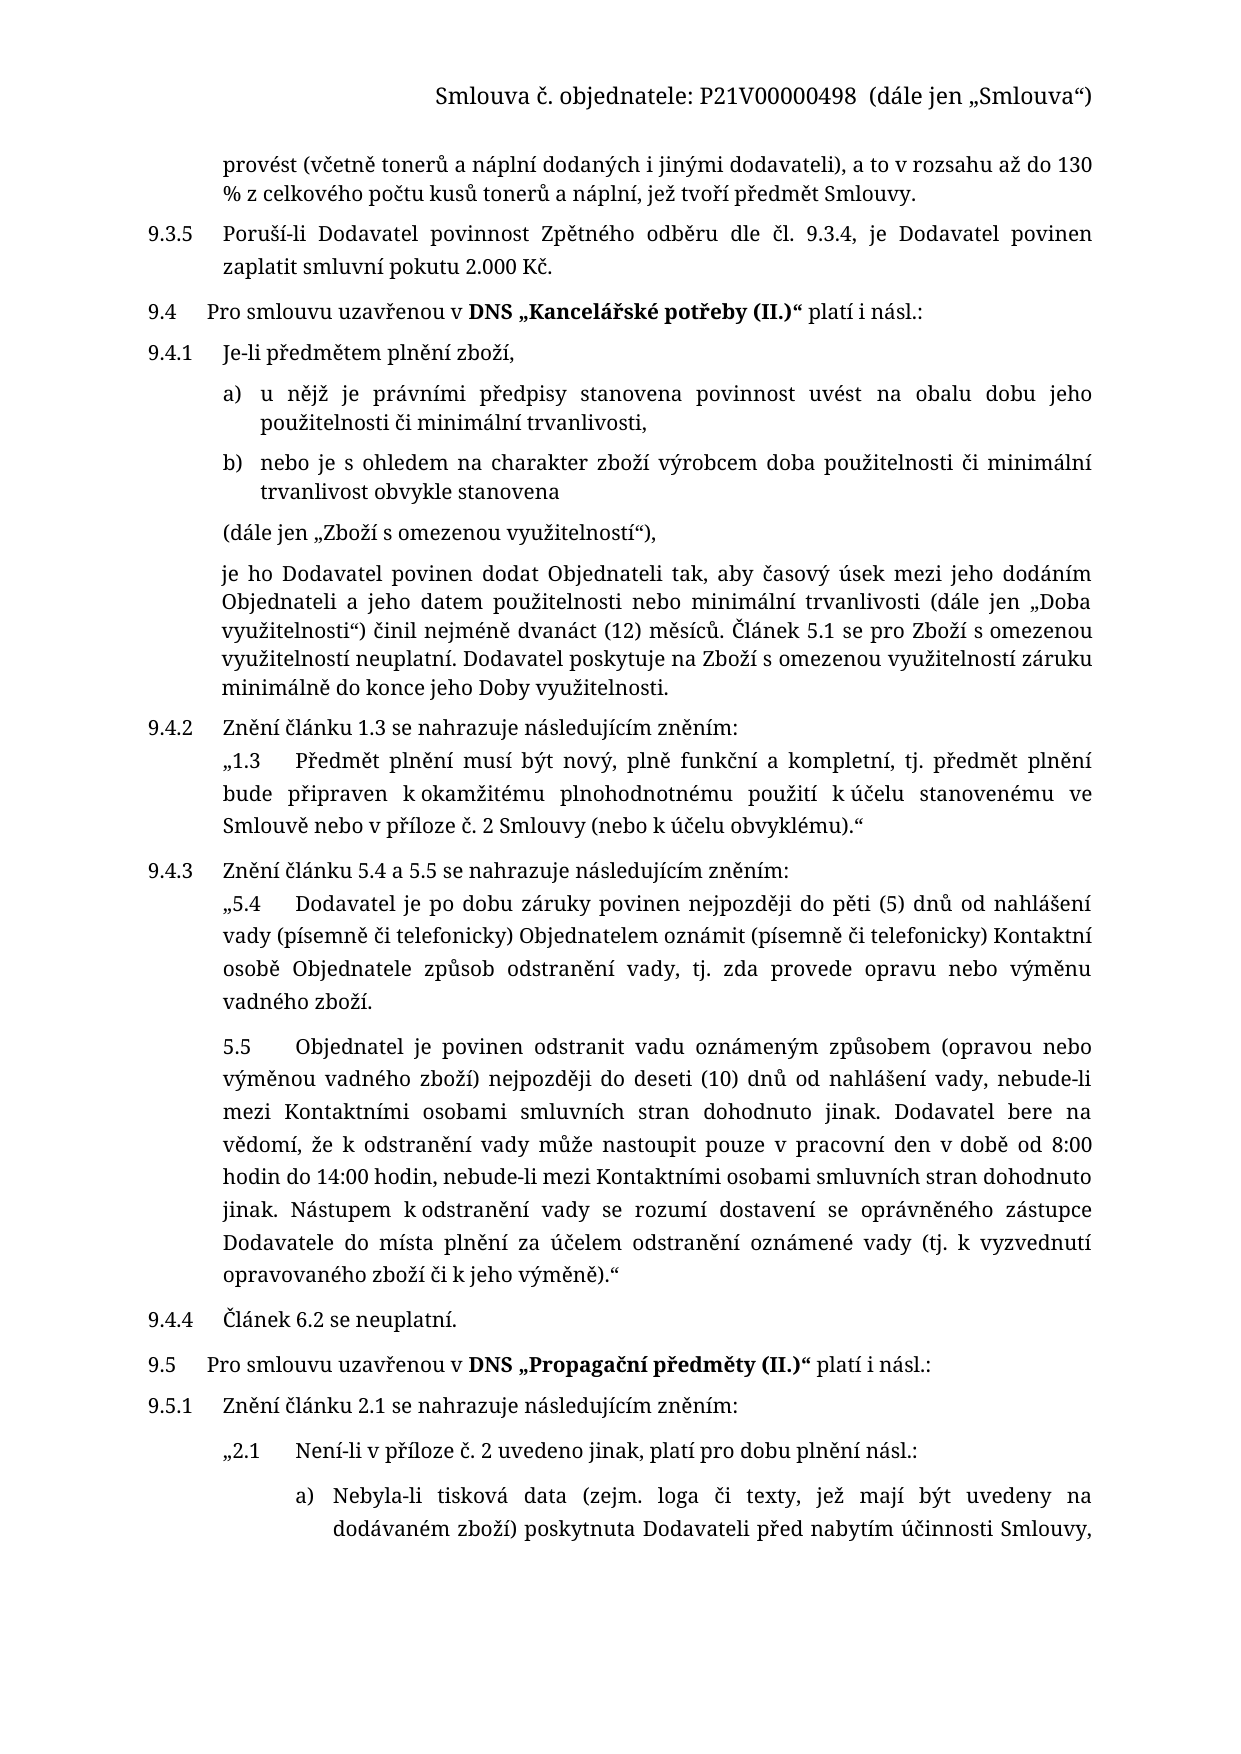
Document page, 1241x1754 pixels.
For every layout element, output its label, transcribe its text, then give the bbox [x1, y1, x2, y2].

list 5.5 Objednatel je povinen odstranit vadu oznámeným způsobem (opravou nebo výměnou vadného zboží) nejpozději do deseti (10) dnů od nahlášení vady, nebude-li mezi Kontaktními osobami smluvních stran dohodnuto jinak. Dodavatel bere na vědomí, že k odstranění vady může nastoupit pouze v pracovní den v době od 8:00 hodin do 14:00 hodin, nebude-li mezi Kontaktními osobami smluvních stran dohodnuto jinak. Nástupem k odstranění vady se rozumí dostavení se oprávněného zástupce Dodavatele do místa plnění za účelem odstranění oznámené vady (tj. k vyzvednutí opravovaného zboží či k jeho výměně).“ [223, 1032, 1093, 1289]
list „1.3 Předmět plnění musí být nový, plně funkční a kompletní, tj. předmět plnění bude připraven k okamžitému plnohodnotnému použití k účelu stanovenému ve Smlouvě nebo v příloze č. 2 Smlouvy (nebo k účelu obvyklému).“ [223, 746, 1093, 840]
list Znění článku 5.4 a 5.5 se nahrazuje následujícím zněním: [148, 856, 1093, 885]
list Poruší-li Dodavatel povinnost Zpětného odběru dle čl. 9.3.4, je Dodavatel povinen zaplatit smluvní pokutu 2.000 Kč. [148, 219, 1093, 281]
list nebo je s ohledem na charakter zboží výrobcem doba použitelnosti či minimální trvanlivost obvykle stanovena [223, 448, 1093, 505]
list „2.1 Není-li v příloze č. 2 uvedeno jinak, platí pro dobu plnění násl.: [223, 1436, 1093, 1465]
list Pro smlouvu uzavřenou v DNS „Kancelářské potřeby (II.)“ platí i násl.: [148, 297, 1093, 326]
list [295, 1482, 1093, 1543]
list „5.4 Dodavatel je po dobu záruky povinen nejpozději do pěti (5) dnů od nahlášení vady (písemně či telefonicky) Objednatelem oznámit (písemně či telefonicky) Kontaktní osobě Objednatele způsob odstranění vady, tj. zda provede opravu nebo výměnu vadného zboží. [223, 889, 1093, 1015]
list Pro smlouvu uzavřenou v DNS „Propagační předměty (II.)“ platí i násl.: [148, 1350, 1093, 1379]
list u nějž je právními předpisy stanovena povinnost uvést na obalu dobu jeho použitelnosti či minimální trvanlivosti, [223, 379, 1093, 436]
text (dále jen „Zboží s omezenou využitelností“), [223, 518, 1093, 546]
list Je-li předmětem plnění zboží, [148, 338, 1093, 367]
list Článek 6.2 se neuplatní. [148, 1305, 1093, 1334]
list Znění článku 2.1 se nahrazuje následujícím zněním: [148, 1391, 1093, 1420]
text je ho Dodavatel povinen dodat Objednateli tak, aby časový úsek mezi jeho dodáním Objednateli a jeho datem použitelnosti nebo minimální trvanlivosti (dále jen „Doba využitelnosti“) činil nejméně dvanáct (12) měsíců. Článek 5.1 se pro Zboží s omezenou využitelností neuplatní. Dodavatel poskytuje na Zboží s omezenou využitelností záruku minimálně do konce jeho Doby využitelnosti. [221, 559, 1093, 701]
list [148, 150, 1093, 207]
list Znění článku 1.3 se nahrazuje následujícím zněním: [148, 713, 1093, 742]
